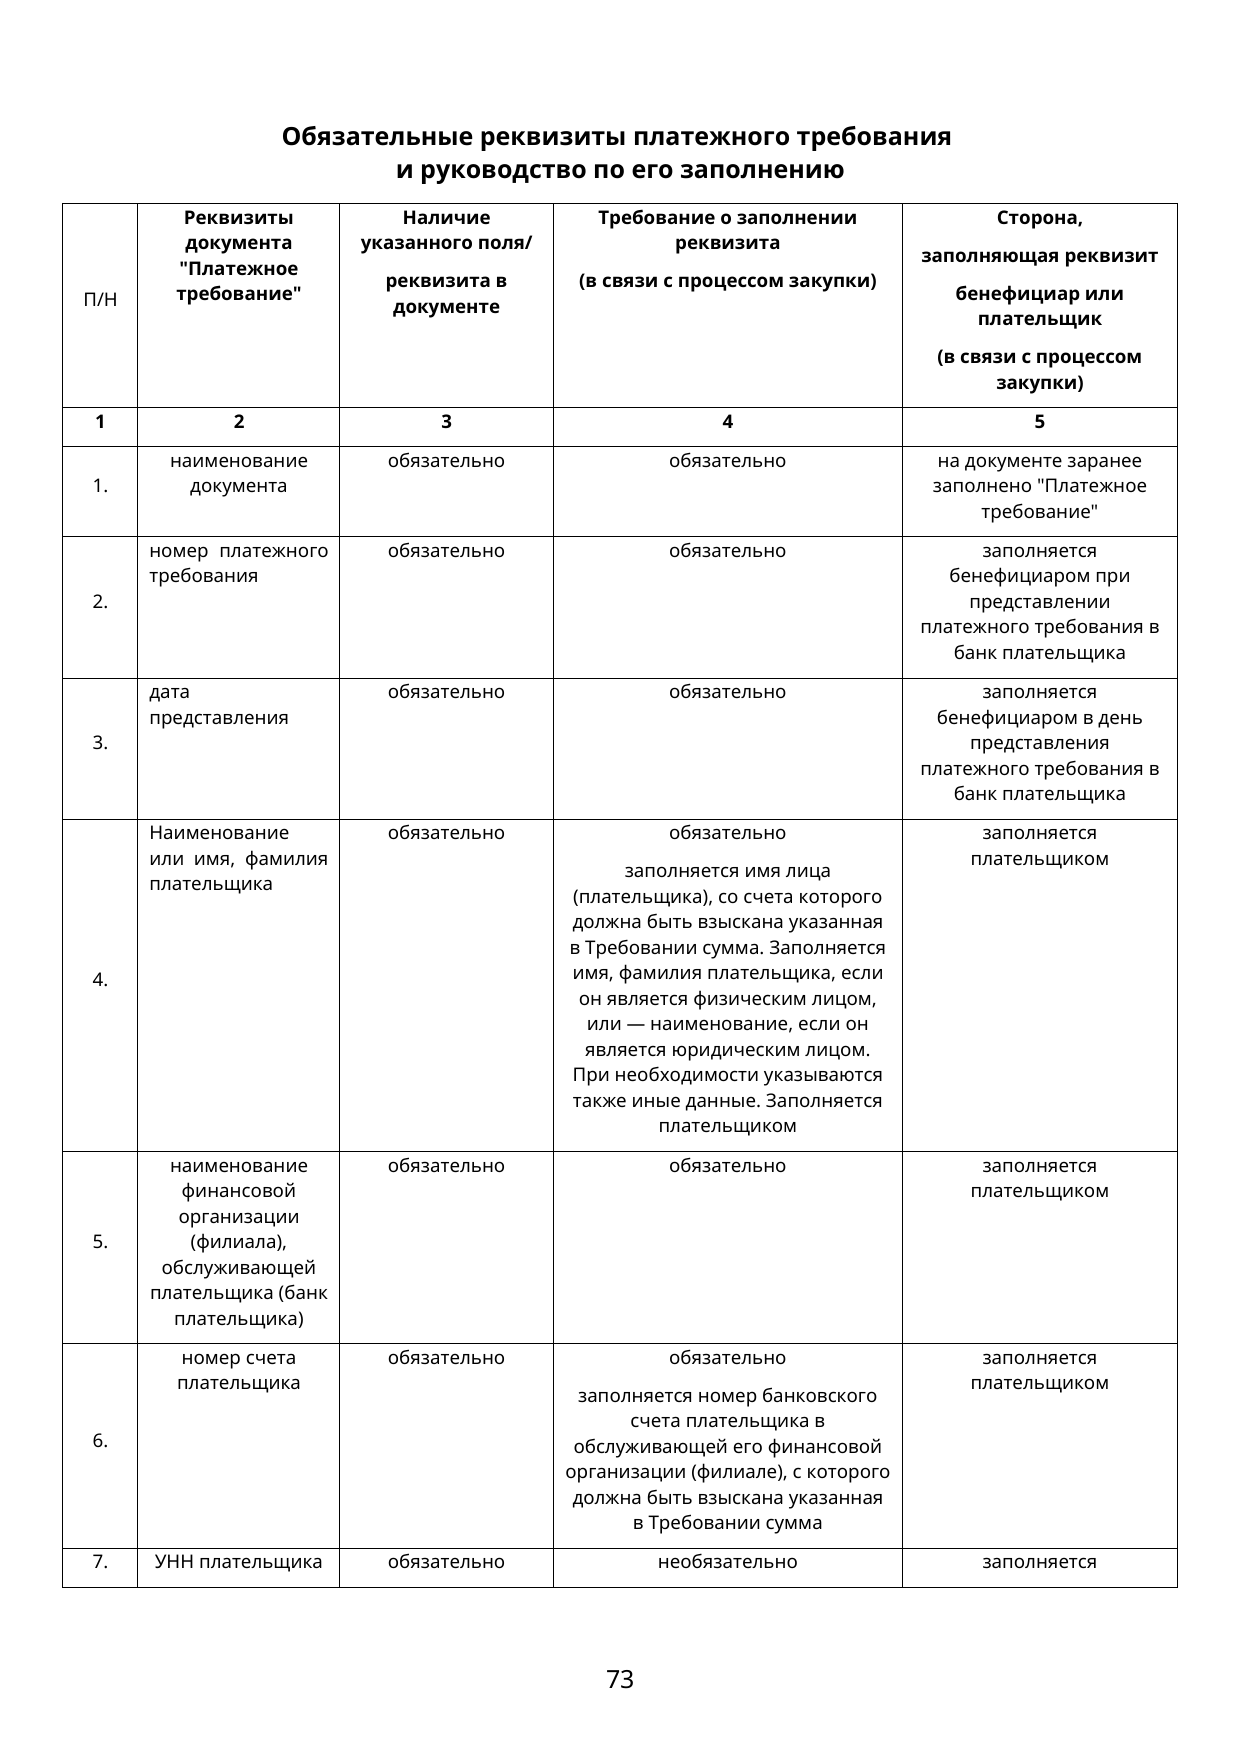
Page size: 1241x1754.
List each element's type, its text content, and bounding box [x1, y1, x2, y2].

table_cell 5. [63, 1152, 137, 1343]
table_cell обязательно [554, 679, 902, 818]
text Обязательные реквизиты платежного требования и руководство по его заполнению [207, 118, 1034, 186]
table_cell обязательно [340, 1549, 553, 1587]
table_cell заполняется бенефициаром при представлении платежного требования в банк плательщика [903, 537, 1177, 677]
table_cell 7. [63, 1549, 137, 1587]
table_cell заполняется бенефициаром в день представления платежного требования в банк плательщика [903, 679, 1177, 818]
table_cell 2 [138, 408, 339, 446]
table_cell обязательно [340, 537, 553, 677]
table_cell УНН плательщика [138, 1549, 339, 1587]
table_cell 1 [63, 408, 137, 446]
table_cell 3 [340, 408, 553, 446]
table_cell заполняется плательщиком [903, 1152, 1177, 1343]
table_cell заполняется плательщиком [903, 820, 1177, 1151]
table_cell 1. [63, 447, 137, 536]
table_header Требование о заполнении реквизита (в связи с процессом закупки) [554, 204, 902, 407]
table_cell 5 [903, 408, 1177, 446]
table_cell обязательно [340, 1152, 553, 1343]
table_cell обязательно [340, 1344, 553, 1548]
table_cell номер счета плательщика [138, 1344, 339, 1548]
table_cell заполняется плательщиком [903, 1344, 1177, 1548]
table_cell обязательно [340, 679, 553, 818]
table_cell номер платежного требования [138, 537, 339, 677]
table_cell обязательно заполняется номер банковского счета плательщика в обслуживающей его финансовой организации (филиале), с которого должна быть взыскана указанная в Требовании сумма [554, 1344, 902, 1548]
table_cell обязательно [554, 537, 902, 677]
table_cell дата представления [138, 679, 339, 818]
table_cell 6. [63, 1344, 137, 1548]
table_cell 4. [63, 820, 137, 1151]
table_cell обязательно [554, 447, 902, 536]
table_header Наличие указанного поля/ реквизита в документе [340, 204, 553, 407]
table_cell заполняется плательщиком [903, 1549, 1177, 1587]
table_cell 3. [63, 679, 137, 818]
table_cell 4 [554, 408, 902, 446]
table_cell на документе заранее заполнено "Платежное требование" [903, 447, 1177, 536]
table_header П/Н [63, 204, 137, 407]
table_cell обязательно [340, 447, 553, 536]
table_header Сторона, заполняющая реквизит бенефициар или плательщик (в связи с процессом закупки) [903, 204, 1177, 407]
table_cell наименование финансовой организации (филиала), обслуживающей плательщика (банк плательщика) [138, 1152, 339, 1343]
table_cell наименование документа [138, 447, 339, 536]
table_cell обязательно заполняется имя лица (плательщика), со счета которого должна быть взыскана указанная в Требовании сумма. Заполняется имя, фамилия плательщика, если он является физическим лицом, или — наименование, если он является юридическим лицом. При необходимости указываются также иные данные. Заполняется плательщиком [554, 820, 902, 1151]
table_cell Наименование или имя, фамилия плательщика [138, 820, 339, 1151]
table_header Реквизиты документа "Платежное требование" [138, 204, 339, 407]
table_cell 2. [63, 537, 137, 677]
table_cell обязательно [554, 1152, 902, 1343]
table_cell обязательно [340, 820, 553, 1151]
